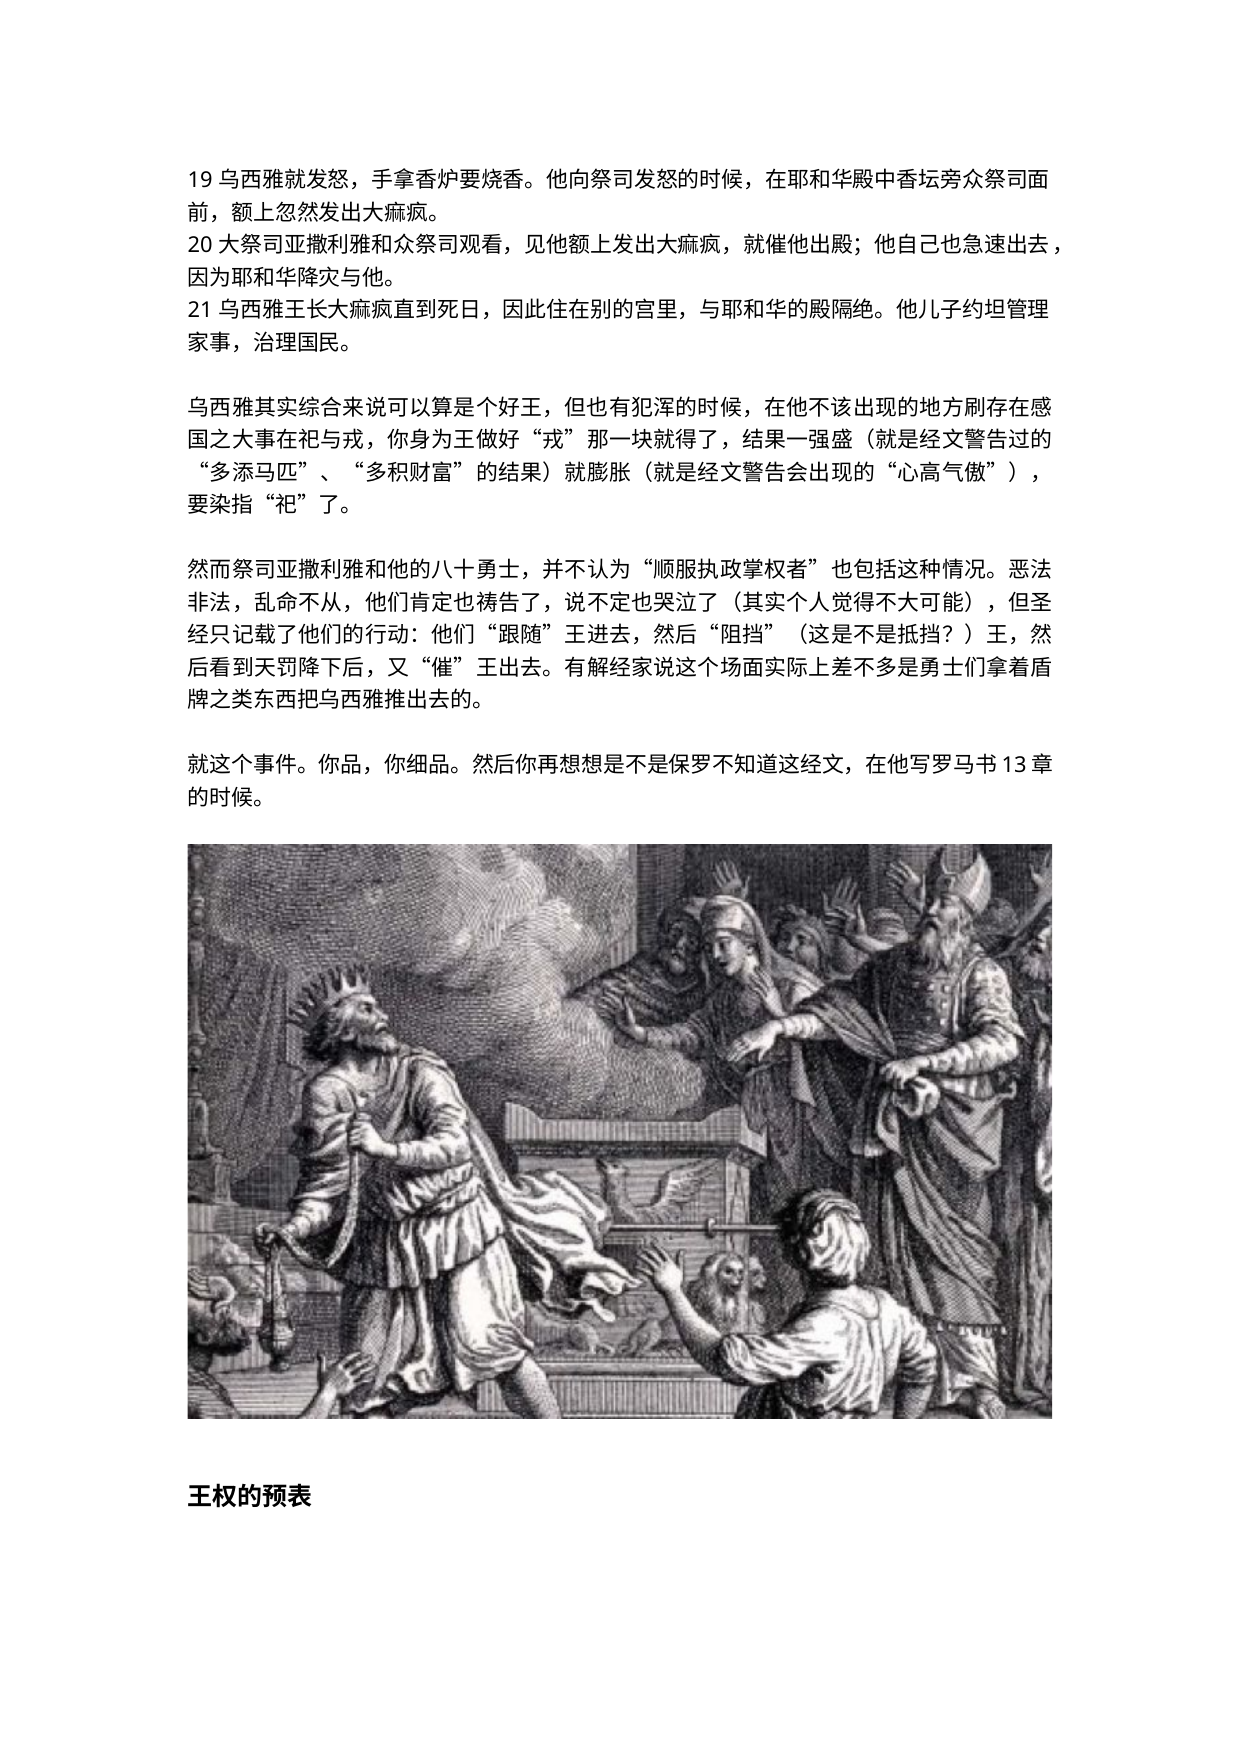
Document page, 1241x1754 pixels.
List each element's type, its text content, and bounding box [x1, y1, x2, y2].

text 19 乌西雅就发怒，手拿香炉要烧香。他向祭司发怒的时候，在耶和华殿中香坛旁众祭司面前，额上忽然发出大痲疯。 [187, 162, 1053, 227]
text 然而祭司亚撒利雅和他的八十勇士，并不认为“顺服执政掌权者”也包括这种情况。恶法非法，乱命不从，他们肯定也祷告了，说不定也哭泣了（其实个人觉得不大可能），但圣经只记载了他们的行动：他们“跟随”王进去，然后“阻挡”（这是不是抵挡？）王，然后看到天罚降下后，又“催”王出去。有解经家说这个场面实际上差不多是勇士们拿着盾牌之类东西把乌西雅推出去的。 [187, 552, 1053, 714]
text 王权的预表 [187, 1462, 1053, 1527]
text 21 乌西雅王长大痲疯直到死日，因此住在别的宫里，与耶和华的殿隔绝。他儿子约坦管理家事，治理国民。 [187, 292, 1053, 357]
text 就这个事件。你品，你细品。然后你再想想是不是保罗不知道这经文，在他写罗马书13章的时候。 [187, 747, 1053, 812]
text 乌西雅其实综合来说可以算是个好王，但也有犯浑的时候，在他不该出现的地方刷存在感。国之大事在祀与戎，你身为王做好“戎”那一块就得了，结果一强盛（就是经文警告过的“多添马匹”、“多积财富”的结果）就膨胀（就是经文警告会出现的“心高气傲”），要染指“祀”了。 [187, 389, 1053, 519]
text 20 大祭司亚撒利雅和众祭司观看，见他额上发出大痲疯，就催他出殿；他自己也急速出去，因为耶和华降灾与他。 [187, 227, 1053, 292]
picture [187, 844, 1053, 1419]
